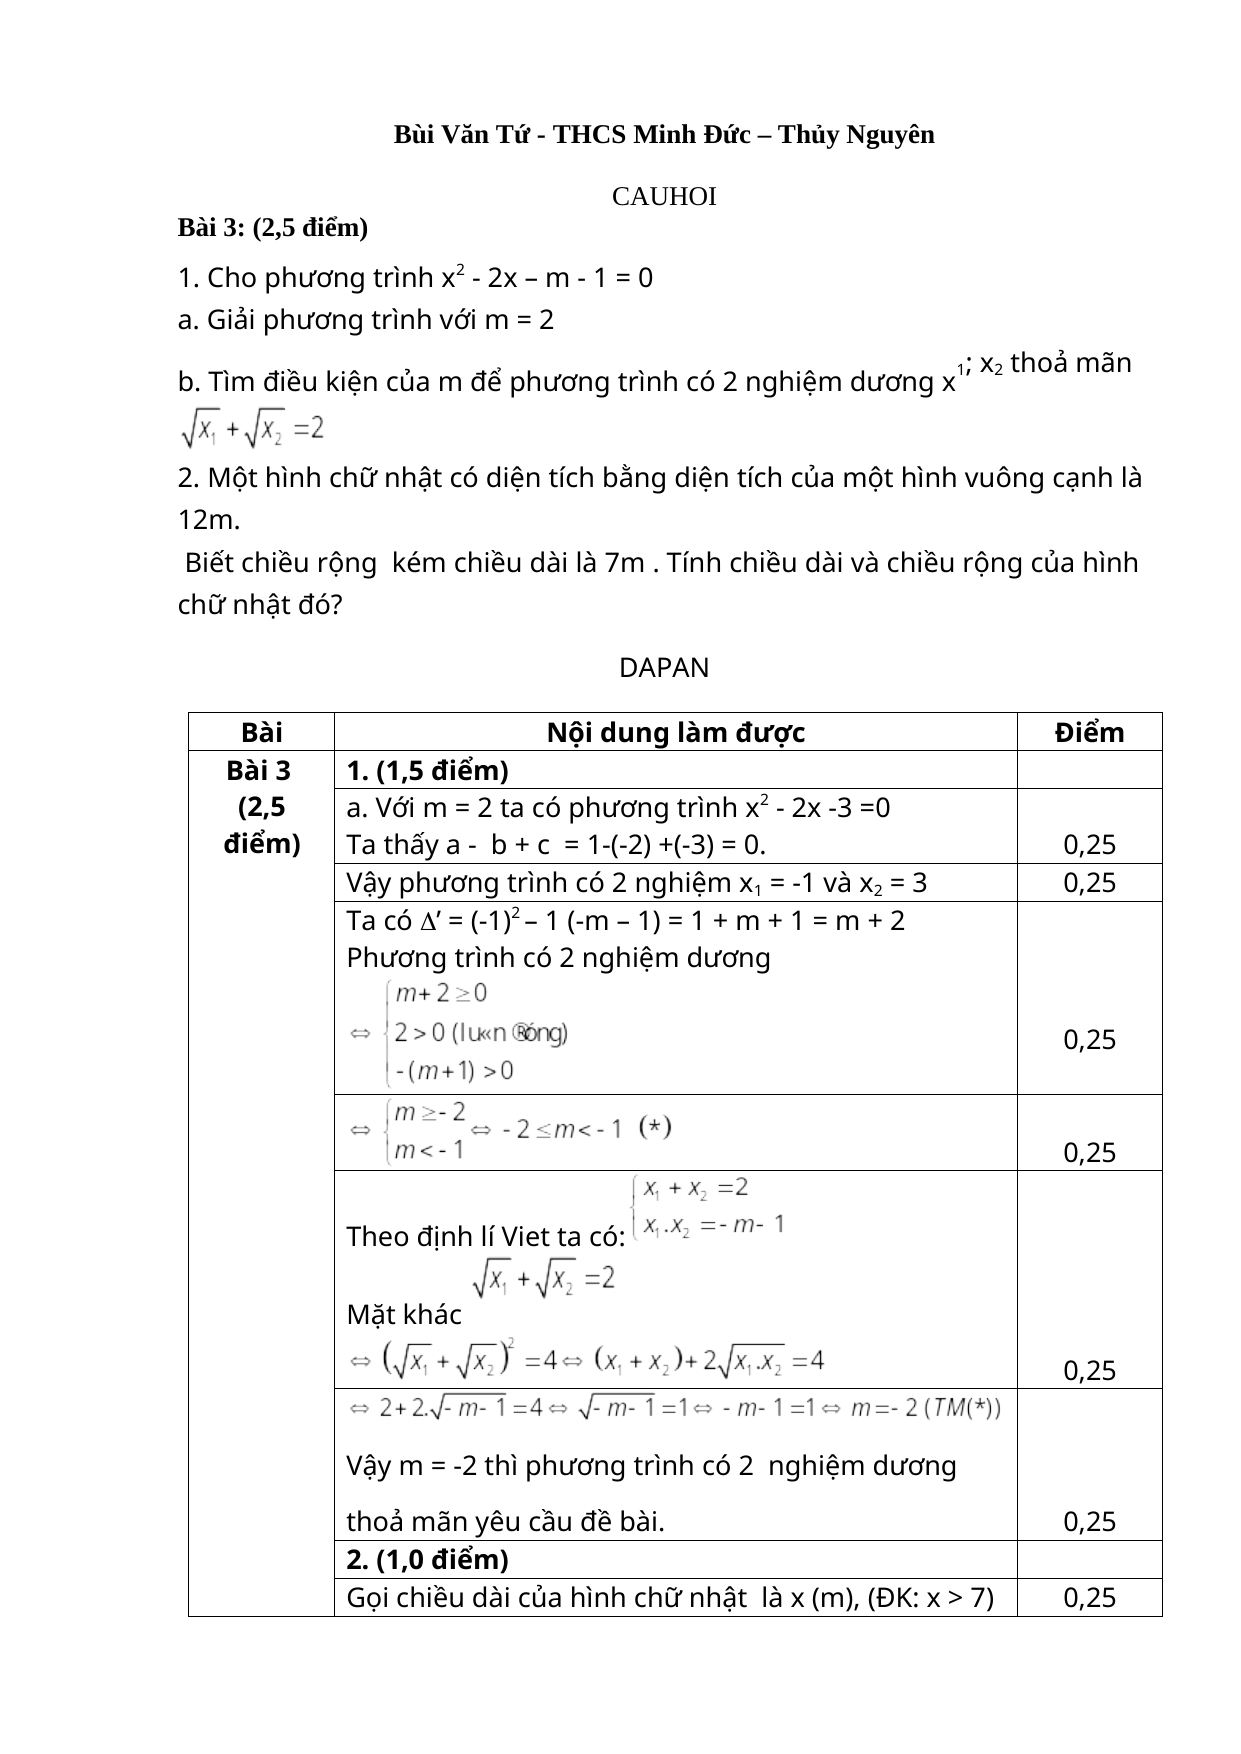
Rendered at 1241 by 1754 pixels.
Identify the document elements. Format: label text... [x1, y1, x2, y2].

table_cell 0,25 [1018, 789, 1162, 863]
table_cell 2. (1,0 điểm) [335, 1541, 1017, 1578]
text 1. Cho phương trình x2 - 2x – m - 1 = 0 [177, 258, 1152, 295]
text DAPAN [177, 649, 1152, 686]
table_header Nội dung làm được [335, 713, 1017, 750]
text Bài 3: (2,5 điểm) [177, 212, 1152, 243]
table_cell Gọi chiều dài của hình chữ nhật là x (m), (ĐK: x > 7) [335, 1579, 1017, 1616]
table_cell [1018, 751, 1162, 788]
text CAUHOI [177, 180, 1152, 212]
table_cell 0,25 [1018, 864, 1162, 901]
table_cell Theo định lí Viet ta có: Mặt khác [335, 1171, 1017, 1388]
table_cell Bài 3 (2,5 điểm) [189, 751, 334, 1616]
table_cell Vậy phương trình có 2 nghiệm x1 = -1 và x2 = 3 [335, 864, 1017, 901]
text 2. Một hình chữ nhật có diện tích bằng diện tích của một hình vuông cạnh là 12m. [177, 458, 1152, 538]
table_cell 0,25 [1018, 1171, 1162, 1388]
table_cell 0,25 [1018, 1389, 1162, 1540]
text Bùi Văn Tứ - THCS Minh Đức – Thủy Nguyên [177, 118, 1152, 149]
table_header Điểm [1018, 713, 1162, 750]
table_cell 0,25 [1018, 1095, 1162, 1170]
table_cell Vậy m = -2 thì phương trình có 2 nghiệm dương thoả mãn yêu cầu đề bài. [335, 1389, 1017, 1540]
table_cell a. Với m = 2 ta có phương trình x2 - 2x -3 =0 Ta thấy a - b + c = 1-(-2) +(-3) = 0. [335, 789, 1017, 863]
table_cell [335, 1095, 1017, 1170]
table_cell 1. (1,5 điểm) [335, 751, 1017, 788]
table_cell 0,25 [1018, 1579, 1162, 1616]
table_cell [1018, 1541, 1162, 1578]
text b. Tìm điều kiện của m để phương trình có 2 nghiệm dương x1; x2 thoả mãn [177, 343, 1152, 454]
text Biết chiều rộng kém chiều dài là 7m . Tính chiều dài và chiều rộng của hình chữ nhật đó? [177, 543, 1152, 622]
table_cell Ta có ’ = (-1)2 – 1 (-m – 1) = 1 + m + 1 = m + 2 Phương trình có 2 nghiệm dương [335, 902, 1017, 1094]
table_cell 0,25 [1018, 902, 1162, 1094]
table_header Bài [189, 713, 334, 750]
text a. Giải phương trình với m = 2 [177, 301, 1152, 337]
